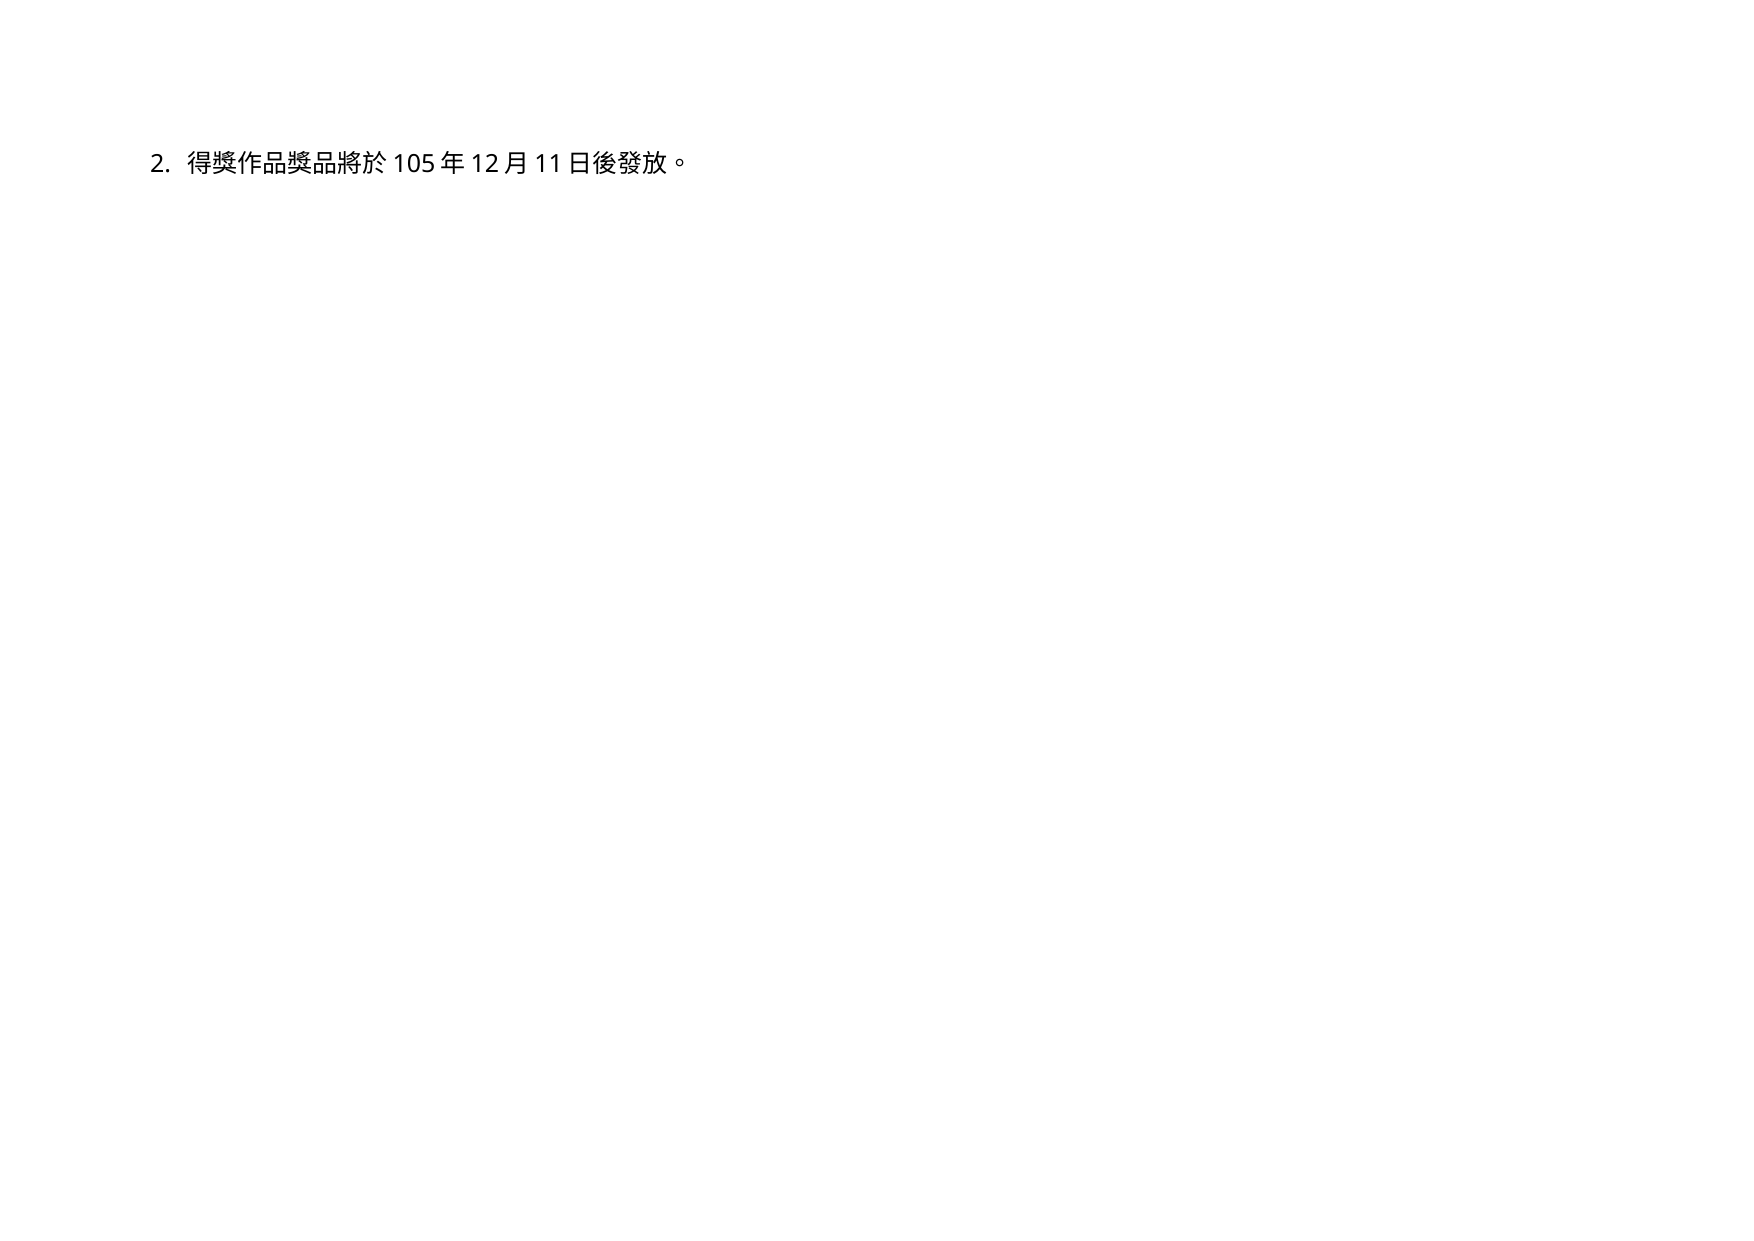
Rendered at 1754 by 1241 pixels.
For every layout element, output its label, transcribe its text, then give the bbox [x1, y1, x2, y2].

list 得獎作品獎品將於105年12月11日後發放。 [150, 143, 1604, 180]
